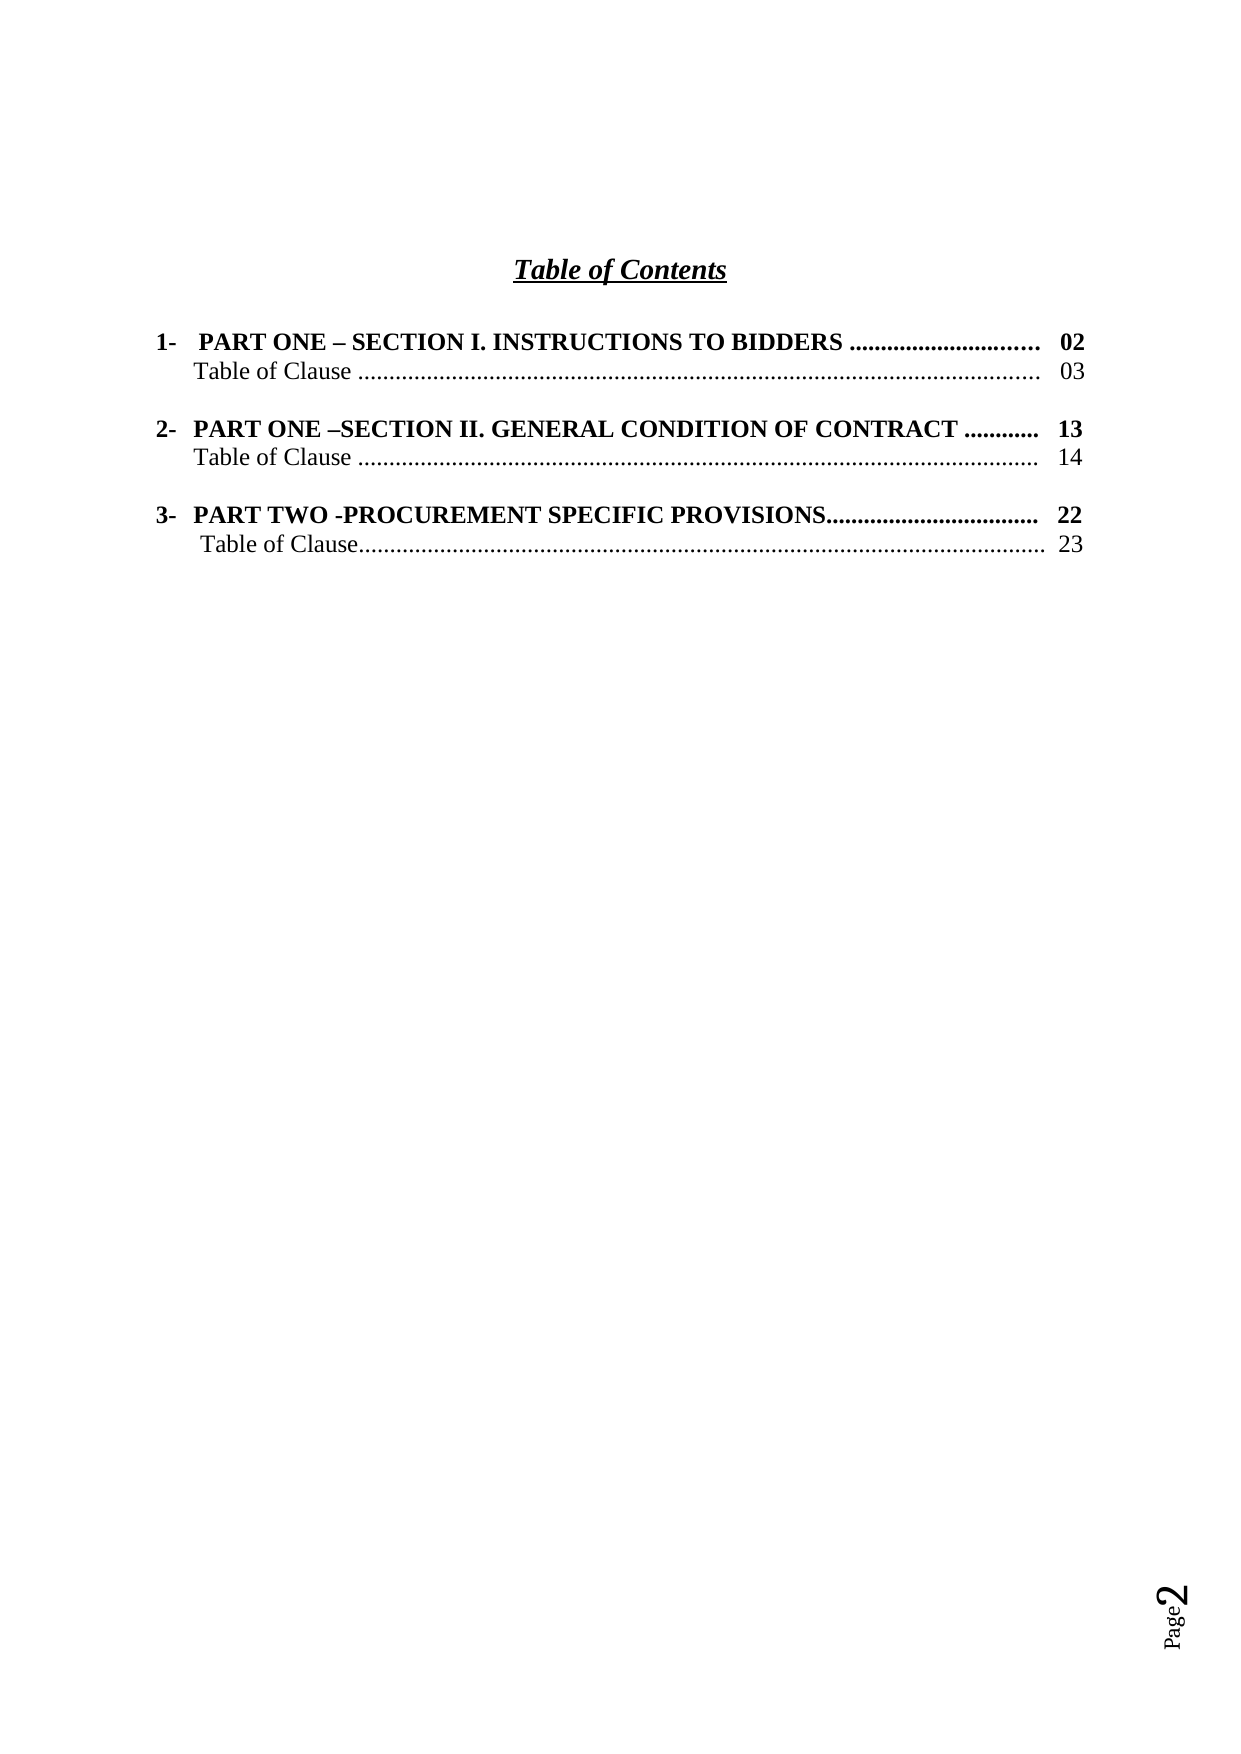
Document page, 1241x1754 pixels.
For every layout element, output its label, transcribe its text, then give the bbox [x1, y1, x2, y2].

list PART ONE – SECTION I. INSTRUCTIONS TO BIDDERS ....................... 02 [156, 327, 1122, 356]
list PART TWO -PROCUREMENT SPECIFIC PROVISIONS.................................. 22 [156, 500, 1122, 529]
text Table of Clause.............................................................................................................. 23 [118, 529, 1108, 557]
text Table of Clause ............................................................................................................. 14 [118, 442, 1122, 471]
text Table of Clause ..................................................................................................... 03 [118, 356, 1122, 385]
text Table of Contents [118, 252, 1122, 286]
list PART ONE –SECTION II. GENERAL CONDITION OF CONTRACT ............ 13 [156, 414, 1122, 442]
